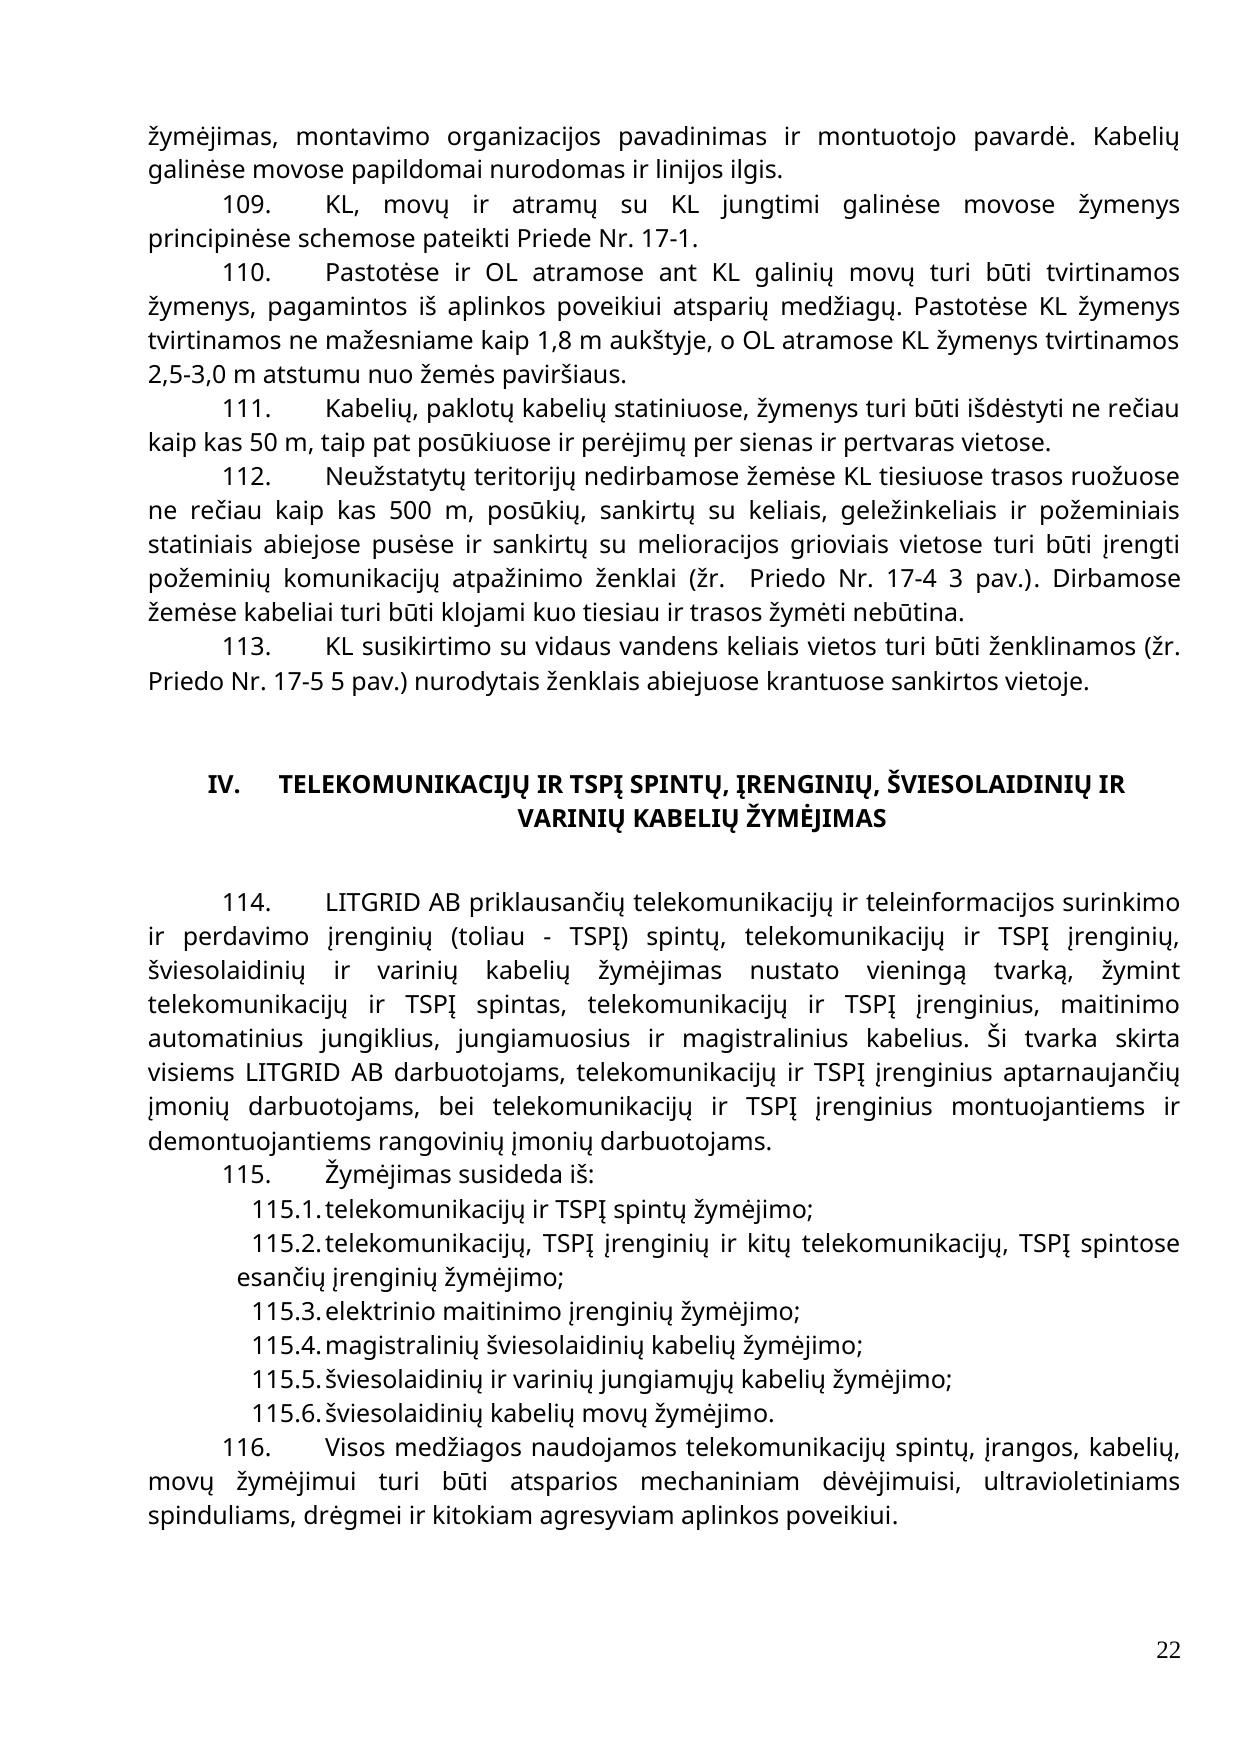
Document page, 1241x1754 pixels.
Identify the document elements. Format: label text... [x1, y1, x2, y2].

list elektrinio maitinimo įrenginių žymėjimo; [236, 1293, 1181, 1327]
list KL susikirtimo su vidaus vandens keliais vietos turi būti ženklinamos (žr. Priedo Nr. 17-5 5 pav.) nurodytais ženklais abiejuose krantuose sankirtos vietoje. [148, 629, 1181, 697]
list Visos medžiagos naudojamos telekomunikacijų spintų, įrangos, kabelių, movų žymėjimui turi būti atsparios mechaniniam dėvėjimuisi, ultravioletiniams spinduliams, drėgmei ir kitokiam agresyviam aplinkos poveikiui. [148, 1430, 1181, 1532]
list šviesolaidinių kabelių movų žymėjimo. [236, 1396, 1181, 1430]
subtitle TELEKOMUNIKACIJŲ IR TSPĮ SPINTŲ, ĮRENGINIŲ, ŠVIESOLAIDINIŲ IR VARINIŲ KABELIŲ ŽYMĖJIMAS [185, 766, 1181, 834]
list Žymėjimas susideda iš: [148, 1157, 1181, 1191]
list telekomunikacijų, TSPĮ įrenginių ir kitų telekomunikacijų, TSPĮ spintose esančių įrenginių žymėjimo; [236, 1225, 1181, 1293]
list Kabelių, paklotų kabelių statiniuose, žymenys turi būti išdėstyti ne rečiau kaip kas 50 m, taip pat posūkiuose ir perėjimų per sienas ir pertvaras vietose. [148, 391, 1181, 459]
list magistralinių šviesolaidinių kabelių žymėjimo; [236, 1327, 1181, 1362]
list KL, movų ir atramų su KL jungtimi galinėse movose žymenys principinėse schemose pateikti Priede Nr. 17-1. [148, 186, 1181, 254]
list šviesolaidinių ir varinių jungiamųjų kabelių žymėjimo; [236, 1362, 1181, 1396]
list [148, 118, 1181, 186]
list Pastotėse ir OL atramose ant KL galinių movų turi būti tvirtinamos žymenys, pagamintos iš aplinkos poveikiui atsparių medžiagų. Pastotėse KL žymenys tvirtinamos ne mažesniame kaip 1,8 m aukštyje, o OL atramose KL žymenys tvirtinamos 2,5-3,0 m atstumu nuo žemės paviršiaus. [148, 254, 1181, 391]
list Neužstatytų teritorijų nedirbamose žemėse KL tiesiuose trasos ruožuose ne rečiau kaip kas 500 m, posūkių, sankirtų su keliais, geležinkeliais ir požeminiais statiniais abiejose pusėse ir sankirtų su melioracijos grioviais vietose turi būti įrengti požeminių komunikacijų atpažinimo ženklai (žr. Priedo Nr. 17-4 3 pav.). Dirbamose žemėse kabeliai turi būti klojami kuo tiesiau ir trasos žymėti nebūtina. [148, 459, 1181, 629]
list telekomunikacijų ir TSPĮ spintų žymėjimo; [236, 1191, 1181, 1225]
list LITGRID AB priklausančių telekomunikacijų ir teleinformacijos surinkimo ir perdavimo įrenginių (toliau - TSPĮ) spintų, telekomunikacijų ir TSPĮ įrenginių, šviesolaidinių ir varinių kabelių žymėjimas nustato vieningą tvarką, žymint telekomunikacijų ir TSPĮ spintas, telekomunikacijų ir TSPĮ įrenginius, maitinimo automatinius jungiklius, jungiamuosius ir magistralinius kabelius. Ši tvarka skirta visiems LITGRID AB darbuotojams, telekomunikacijų ir TSPĮ įrenginius aptarnaujančių įmonių darbuotojams, bei telekomunikacijų ir TSPĮ įrenginius montuojantiems ir demontuojantiems rangovinių įmonių darbuotojams. [148, 885, 1181, 1157]
